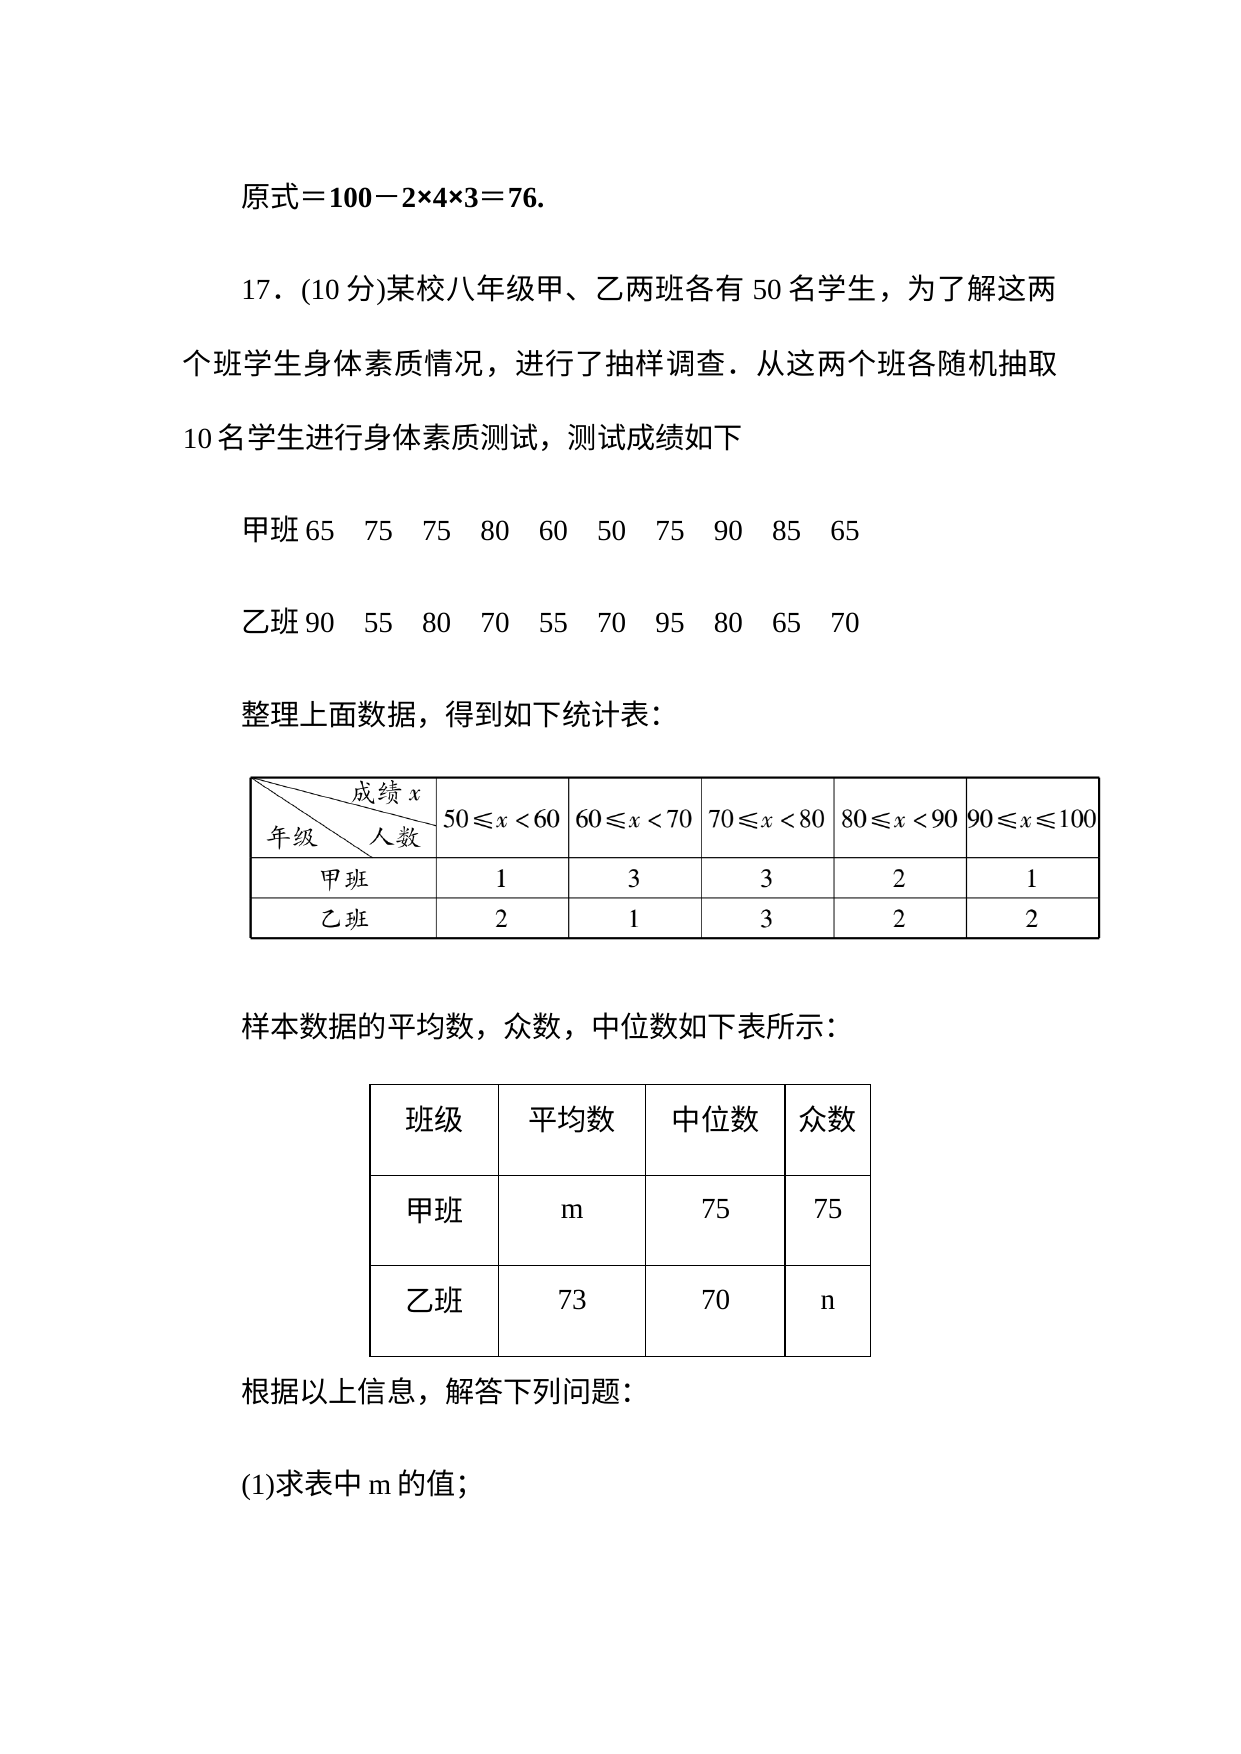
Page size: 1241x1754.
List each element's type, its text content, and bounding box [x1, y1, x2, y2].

table_header 平均数 [499, 1085, 645, 1175]
table_header 班级 [371, 1085, 498, 1175]
text 甲班65 75 75 80 60 50 75 90 85 65 [183, 496, 1058, 561]
text 乙班90 55 80 70 55 70 95 80 65 70 [183, 588, 1058, 653]
table_cell 73 [499, 1266, 645, 1356]
text 样本数据的平均数，众数，中位数如下表所示： [183, 992, 1058, 1057]
table_cell 甲班 [371, 1176, 498, 1265]
table_header 中位数 [646, 1085, 784, 1175]
picture [241, 771, 1115, 941]
text 原式＝100－2×4×3＝76. [183, 162, 1058, 227]
table_cell 70 [646, 1266, 784, 1356]
table_header 众数 [786, 1085, 870, 1175]
table_cell m [499, 1176, 645, 1265]
text (1)求表中m的值； [183, 1449, 1058, 1514]
table_cell 75 [646, 1176, 784, 1265]
text 整理上面数据，得到如下统计表： [183, 680, 1058, 745]
table_cell 乙班 [371, 1266, 498, 1356]
table_cell 75 [786, 1176, 870, 1265]
text 根据以上信息，解答下列问题： [183, 1357, 1058, 1422]
text 17．(10分)某校八年级甲、乙两班各有50名学生，为了解这两个班学生身体素质情况，进行了抽样调查．从这两个班各随机抽取10名学生进行身体素质测试，测试成绩如下 [183, 254, 1058, 468]
table_cell n [786, 1266, 870, 1356]
